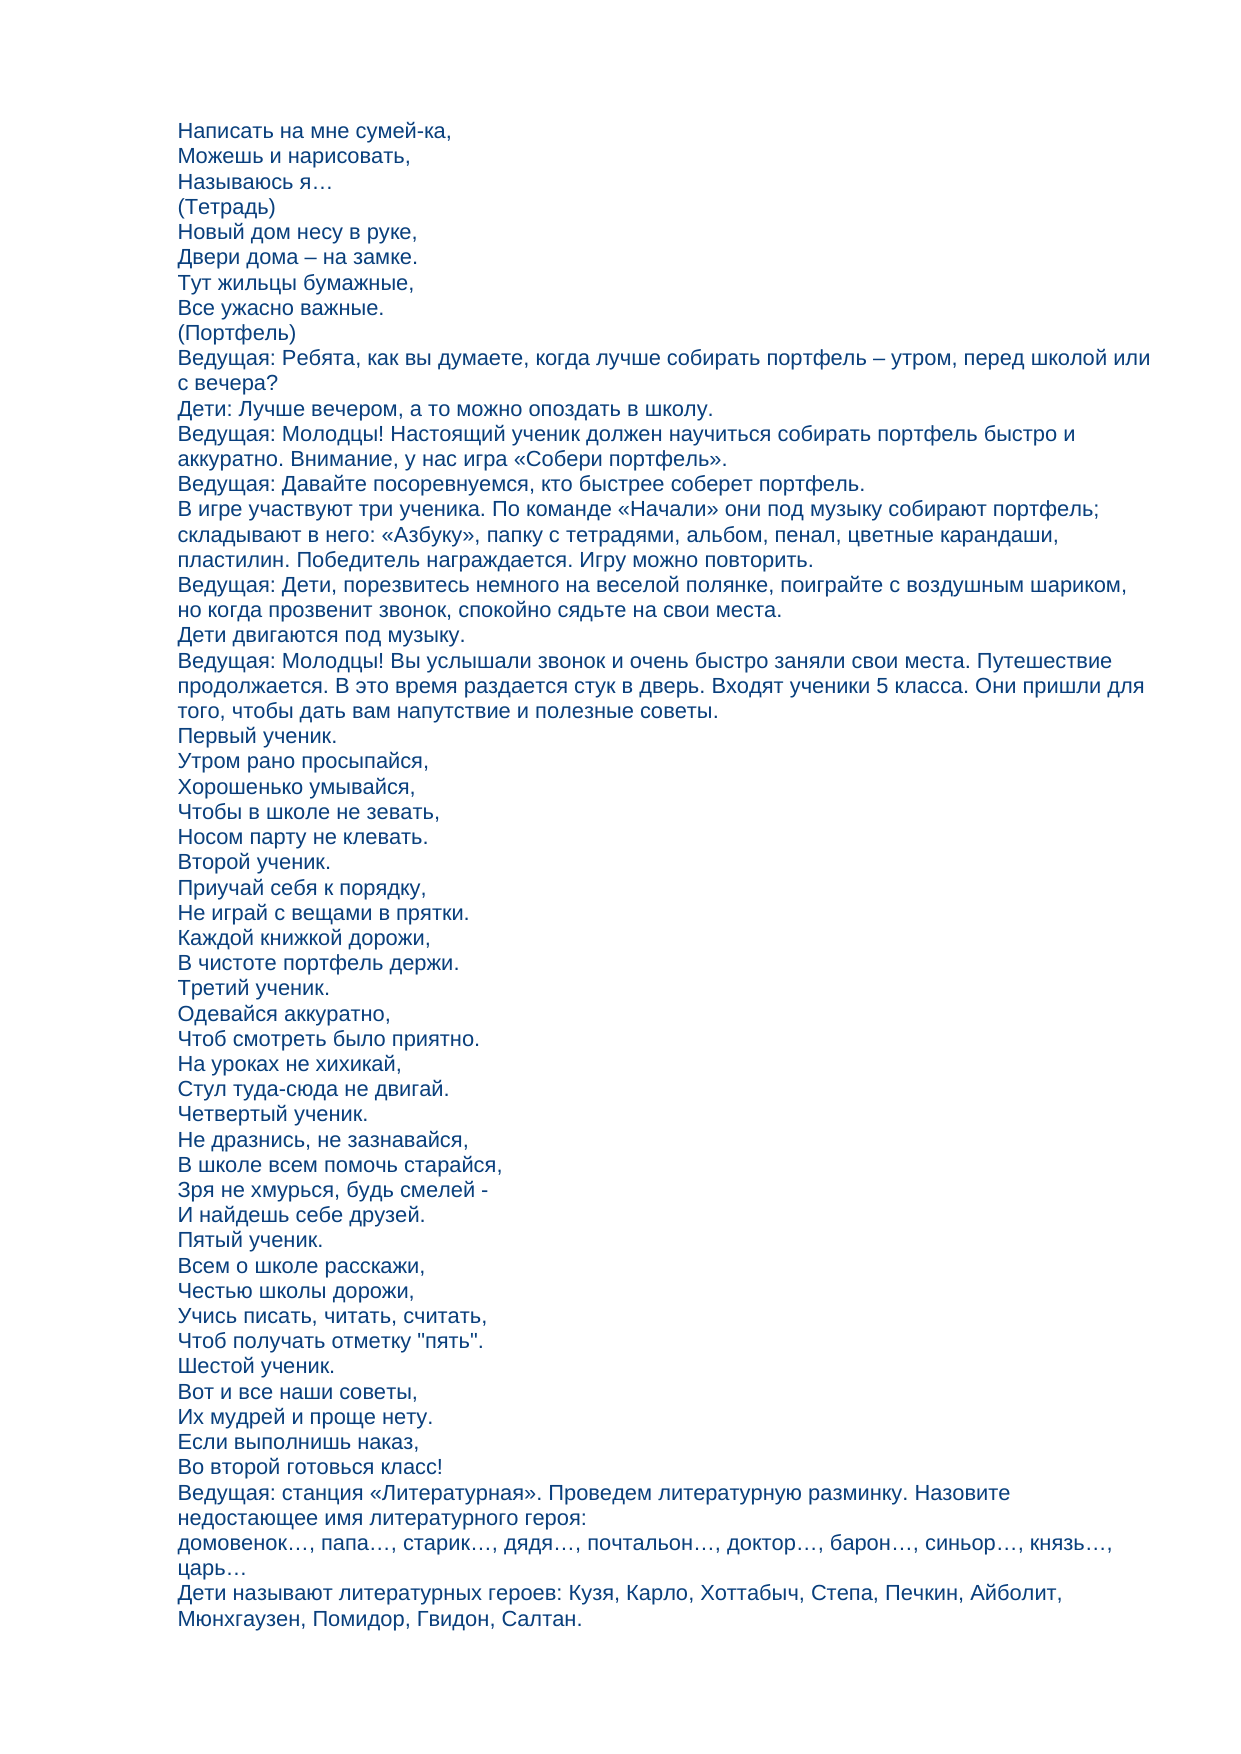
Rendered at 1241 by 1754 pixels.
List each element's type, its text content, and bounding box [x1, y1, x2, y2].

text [177, 118, 1152, 1101]
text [177, 1479, 1152, 1631]
text Четвертый ученик. Не дразнись, не зазнавайся, В школе всем помочь старайся, Зря не хмурься, будь смелей - И найдешь себе друзей. Пятый ученик. Всем о школе расскажи, Честью школы дорожи, Учись писать, читать, считать, Чтоб получать отметку "пять". Шестой ученик. Вот и все наши советы, Их мудрей и проще нету. Если выполнишь наказ, Во второй готовься класс! [177, 1101, 1152, 1479]
